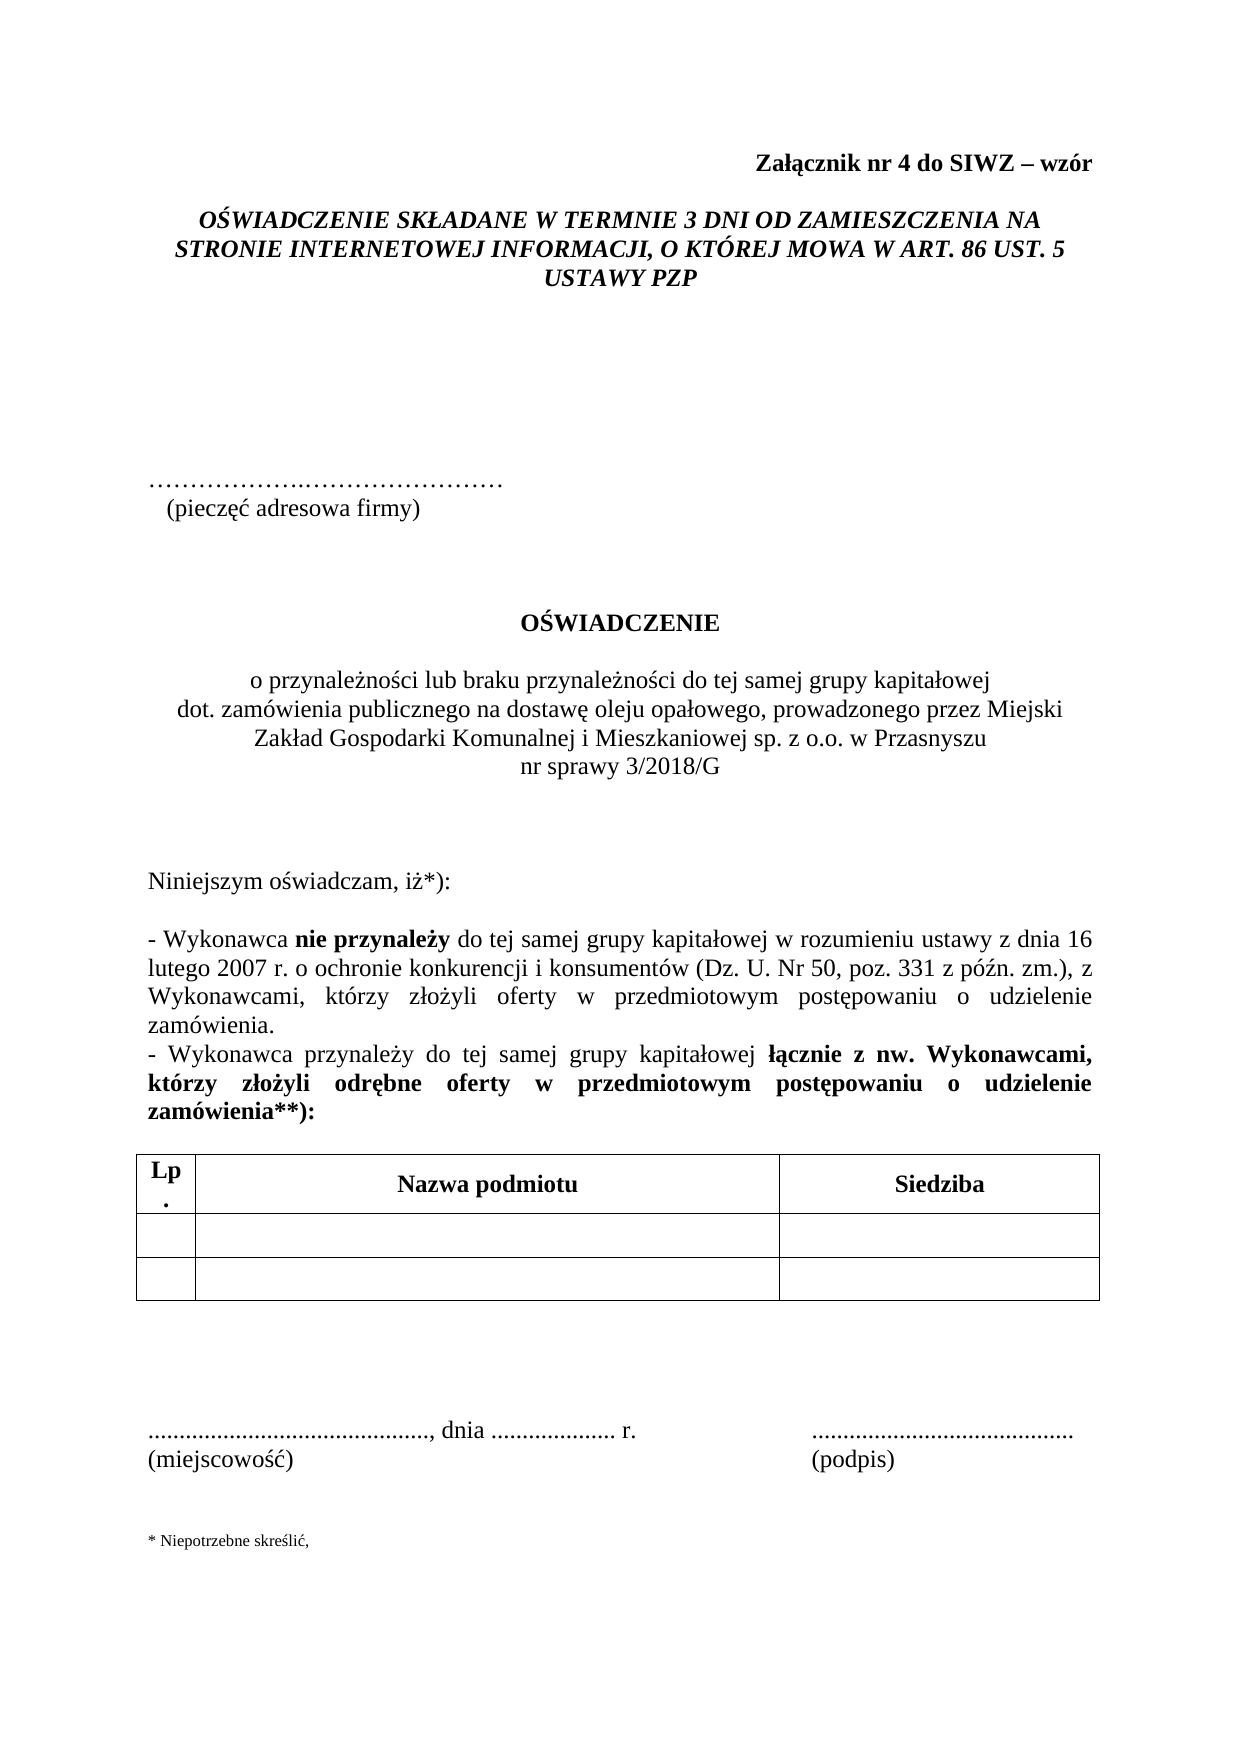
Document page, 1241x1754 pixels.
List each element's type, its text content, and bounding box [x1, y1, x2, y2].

text ............................................., dnia .................... r. .......................................... [148, 1416, 1093, 1444]
text nr sprawy 3/2018/G [148, 751, 1093, 780]
text Załącznik nr 4 do SIWZ – wzór [148, 148, 1093, 176]
table_cell [780, 1214, 1099, 1257]
table_header Siedziba [780, 1155, 1099, 1212]
text (pieczęć adresowa firmy) [148, 493, 1093, 521]
table_cell [137, 1214, 195, 1257]
text OŚWIADCZENIE SKŁADANE W TERMNIE 3 DNI OD ZAMIESZCZENIA NA STRONIE INTERNETOWEJ INFORMACJI, O KTÓREJ MOWA W ART. 86 UST. 5 USTAWY PZP [148, 205, 1093, 291]
table_header Nazwa podmiotu [196, 1155, 779, 1212]
text dot. zamówienia publicznego na dostawę oleju opałowego, prowadzonego przez Miejski Zakład Gospodarki Komunalnej i Mieszkaniowej sp. z o.o. w Przasnyszu [148, 694, 1093, 751]
table_cell [196, 1258, 779, 1299]
text o przynależności lub braku przynależności do tej samej grupy kapitałowej [148, 665, 1093, 694]
text ……………….…………………… [148, 464, 1093, 493]
text OŚWIADCZENIE [148, 608, 1093, 636]
text (miejscowość) (podpis) [148, 1444, 1093, 1473]
text - Wykonawca nie przynależy do tej samej grupy kapitałowej w rozumieniu ustawy z dnia 16 lutego 2007 r. o ochronie konkurencji i konsumentów (Dz. U. Nr 50, poz. 331 z późn. zm.), z Wykonawcami, którzy złożyli oferty w przedmiotowym postępowaniu o udzielenie zamówienia. [148, 924, 1093, 1039]
table_header Lp. [137, 1155, 195, 1212]
table_cell [137, 1258, 195, 1299]
text * Niepotrzebne skreślić, [148, 1531, 1093, 1550]
table_cell [780, 1258, 1099, 1299]
table_cell [196, 1214, 779, 1257]
text Niniejszym oświadczam, iż*): [148, 866, 1093, 895]
text - Wykonawca przynależy do tej samej grupy kapitałowej łącznie z nw. Wykonawcami, którzy złożyli odrębne oferty w przedmiotowym postępowaniu o udzielenie zamówienia**): [148, 1039, 1093, 1125]
